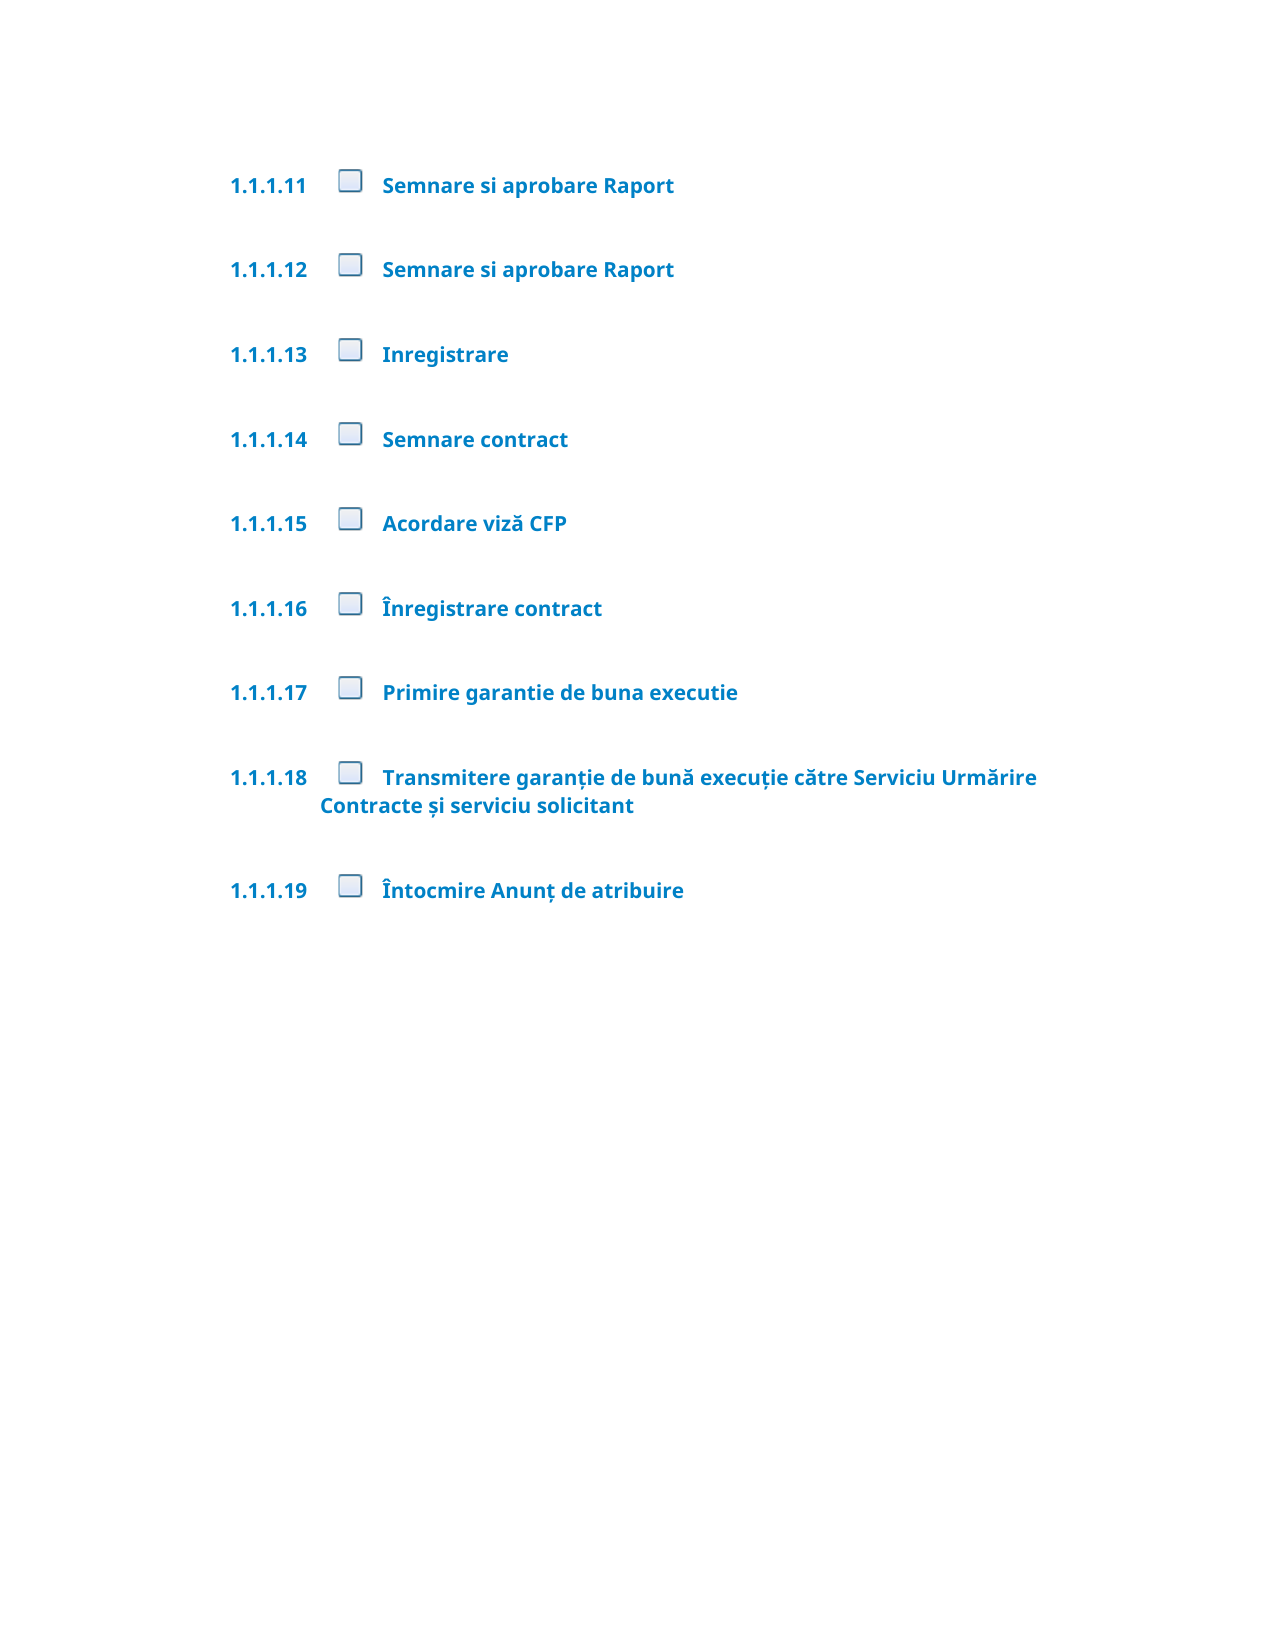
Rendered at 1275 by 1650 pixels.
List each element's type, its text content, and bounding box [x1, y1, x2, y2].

subtitle Semnare si aprobare Raport [230, 253, 1098, 284]
picture [338, 168, 364, 194]
subtitle Primire garantie de buna executie [230, 676, 1098, 707]
picture [338, 337, 364, 363]
picture [338, 591, 364, 617]
picture [338, 506, 364, 532]
picture [338, 873, 364, 899]
picture [338, 760, 364, 786]
picture [338, 675, 364, 701]
subtitle Înregistrare contract [230, 591, 1098, 622]
subtitle Transmitere garanție de bună execuție către Serviciu Urmărire Contracte și serviciu solicitant [230, 760, 1098, 820]
picture [338, 252, 364, 278]
subtitle Semnare contract [230, 422, 1098, 453]
picture [338, 422, 364, 447]
subtitle Inregistrare [230, 337, 1098, 369]
subtitle Acordare viză CFP [230, 507, 1098, 538]
subtitle Întocmire Anunț de atribuire [230, 873, 1098, 904]
subtitle Semnare si aprobare Raport [230, 168, 1098, 199]
